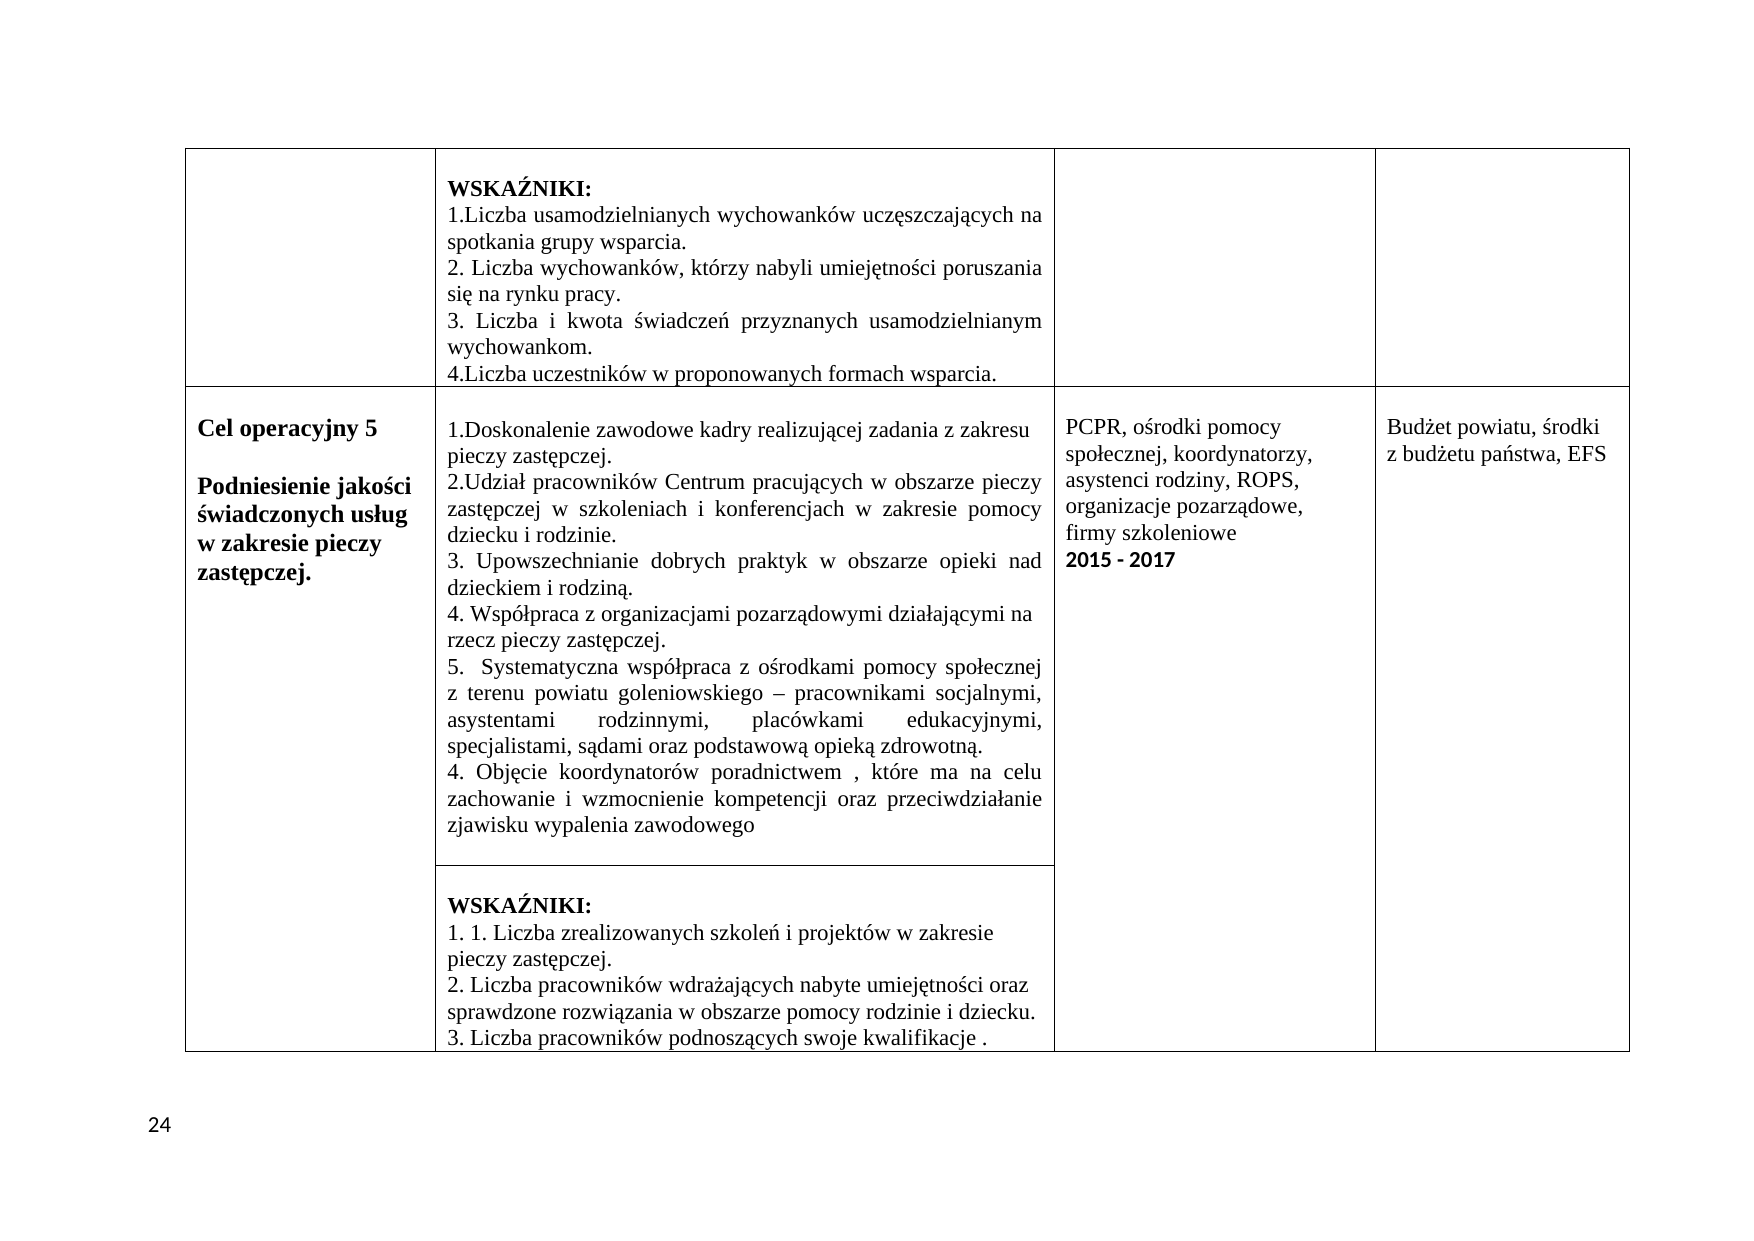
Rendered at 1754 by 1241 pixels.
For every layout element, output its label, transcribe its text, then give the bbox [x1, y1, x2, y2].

table_cell PCPR, ośrodki pomocy społecznej, koordynatorzy, asystenci rodziny, ROPS, organizacje pozarządowe, firmy szkoleniowe 2015 - 2017 [1055, 387, 1375, 1051]
table_cell 1.Doskonalenie zawodowe kadry realizującej zadania z zakresu pieczy zastępczej. 2.Udział pracowników Centrum pracujących w obszarze pieczy zastępczej w szkoleniach i konferencjach w zakresie pomocy dziecku i rodzinie. 3. Upowszechnianie dobrych praktyk w obszarze opieki nad dzieckiem i rodziną. 4. Współpraca z organizacjami pozarządowymi działającymi na rzecz pieczy zastępczej. 5. Systematyczna współpraca z ośrodkami pomocy społecznej z terenu powiatu goleniowskiego – pracownikami socjalnymi, asystentami rodzinnymi, placówkami edukacyjnymi, specjalistami, sądami oraz podstawową opieką zdrowotną. 4. Objęcie koordynatorów poradnictwem , które ma na celu zachowanie i wzmocnienie kompetencji oraz przeciwdziałanie zjawisku wypalenia zawodowego [436, 387, 1054, 865]
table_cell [1376, 149, 1629, 386]
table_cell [1055, 149, 1375, 386]
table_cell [186, 149, 435, 386]
table_cell Budżet powiatu, środki z budżetu państwa, EFS [1376, 387, 1629, 1051]
table_cell WSKAŹNIKI: 1.Liczba usamodzielnianych wychowanków uczęszczających na spotkania grupy wsparcia. 2. Liczba wychowanków, którzy nabyli umiejętności poruszania się na rynku pracy. 3. Liczba i kwota świadczeń przyznanych usamodzielnianym wychowankom. 4.Liczba uczestników w proponowanych formach wsparcia. [436, 149, 1054, 386]
table_cell Cel operacyjny 5 Podniesienie jakości świadczonych usług w zakresie pieczy zastępczej. [186, 387, 435, 1051]
table_cell WSKAŹNIKI: 1. 1. Liczba zrealizowanych szkoleń i projektów w zakresie pieczy zastępczej. 2. Liczba pracowników wdrażających nabyte umiejętności oraz sprawdzone rozwiązania w obszarze pomocy rodzinie i dziecku. 3. Liczba pracowników podnoszących swoje kwalifikacje . [436, 866, 1054, 1051]
